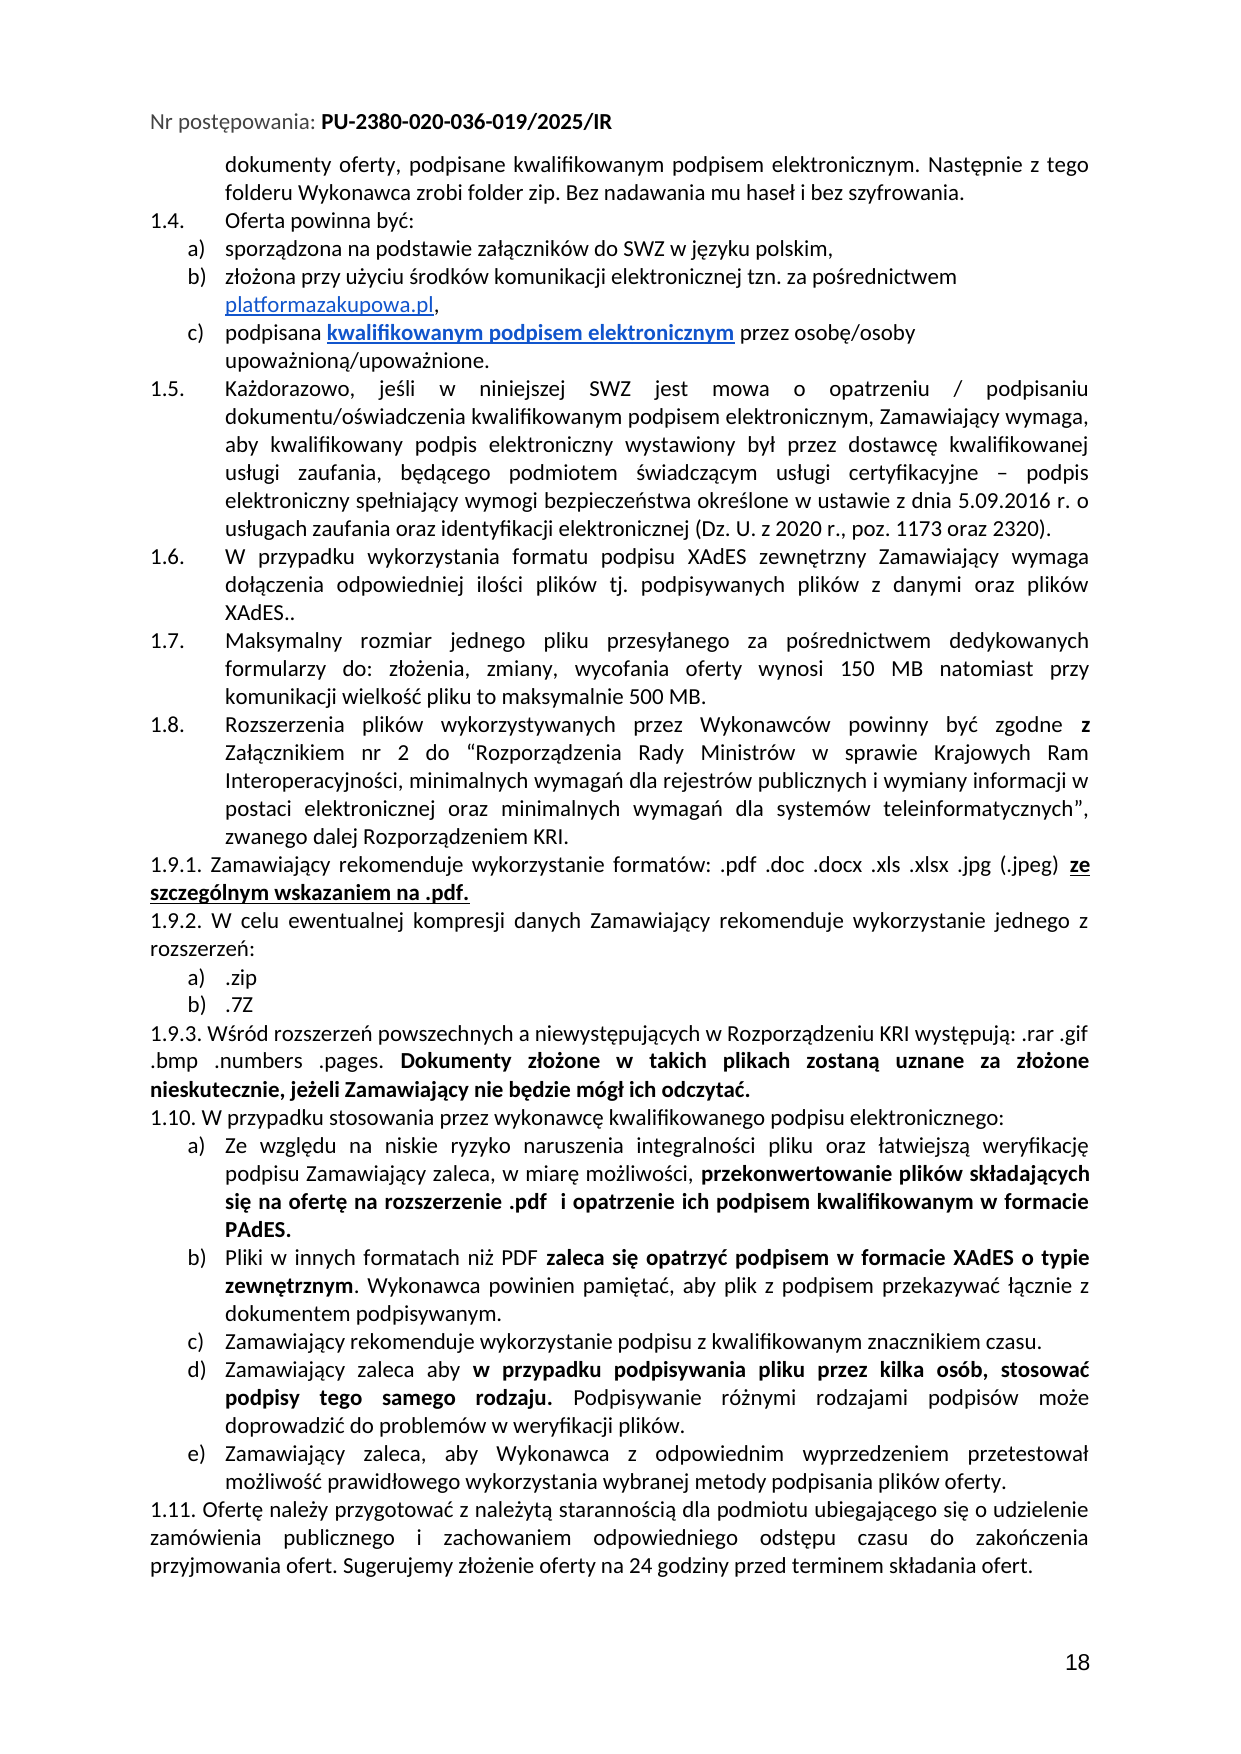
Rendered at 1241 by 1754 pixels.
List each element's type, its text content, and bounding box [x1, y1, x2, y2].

list Zamawiający rekomenduje wykorzystanie podpisu z kwalifikowanym znacznikiem czasu. [187, 1327, 1090, 1355]
list Zamawiający zaleca aby w przypadku podpisywania pliku przez kilka osób, stosować podpisy tego samego rodzaju. Podpisywanie różnymi rodzajami podpisów może doprowadzić do problemów w weryfikacji plików. [187, 1355, 1090, 1439]
list .zip [187, 963, 1090, 991]
text 1.9.3. Wśród rozszerzeń powszechnych a niewystępujących w Rozporządzeniu KRI występują: .rar .gif .bmp .numbers .pages. Dokumenty złożone w takich plikach zostaną uznane za złożone nieskutecznie, jeżeli Zamawiający nie będzie mógł ich odczytać. [150, 1019, 1090, 1103]
list Maksymalny rozmiar jednego pliku przesyłanego za pośrednictwem dedykowanych formularzy do: złożenia, zmiany, wycofania oferty wynosi 150 MB natomiast przy komunikacji wielkość pliku to maksymalnie 500 MB. [150, 626, 1090, 710]
list Pliki w innych formatach niż PDF zaleca się opatrzyć podpisem w formacie XAdES o typie zewnętrznym. Wykonawca powinien pamiętać, aby plik z podpisem przekazywać łącznie z dokumentem podpisywanym. [187, 1243, 1090, 1327]
list Każdorazowo, jeśli w niniejszej SWZ jest mowa o opatrzeniu / podpisaniu dokumentu/oświadczenia kwalifikowanym podpisem elektronicznym, Zamawiający wymaga, aby kwalifikowany podpis elektroniczny wystawiony był przez dostawcę kwalifikowanej usługi zaufania, będącego podmiotem świadczącym usługi certyfikacyjne – podpis elektroniczny spełniający wymogi bezpieczeństwa określone w ustawie z dnia 5.09.2016 r. o usługach zaufania oraz identyfikacji elektronicznej (Dz. U. z 2020 r., poz. 1173 oraz 2320). [150, 374, 1090, 542]
list podpisana kwalifikowanym podpisem elektronicznym przez osobę/osoby upoważnioną/upoważnione. [187, 318, 1090, 374]
list Oferta powinna być: [150, 206, 1090, 234]
text 1.11. Ofertę należy przygotować z należytą starannością dla podmiotu ubiegającego się o udzielenie zamówienia publicznego i zachowaniem odpowiedniego odstępu czasu do zakończenia przyjmowania ofert. Sugerujemy złożenie oferty na 24 godziny przed terminem składania ofert. [150, 1495, 1090, 1579]
text 1.9.2. W celu ewentualnej kompresji danych Zamawiający rekomenduje wykorzystanie jednego z rozszerzeń: [150, 907, 1090, 963]
text 1.9.1. Zamawiający rekomenduje wykorzystanie formatów: .pdf .doc .docx .xls .xlsx .jpg (.jpeg) ze szczególnym wskazaniem na .pdf. [150, 851, 1090, 907]
list Zamawiający zaleca, aby Wykonawca z odpowiednim wyprzedzeniem przetestował możliwość prawidłowego wykorzystania wybranej metody podpisania plików oferty. [187, 1439, 1090, 1495]
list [150, 150, 1090, 206]
list Ze względu na niskie ryzyko naruszenia integralności pliku oraz łatwiejszą weryfikację podpisu Zamawiający zaleca, w miarę możliwości, przekonwertowanie plików składających się na ofertę na rozszerzenie .pdf i opatrzenie ich podpisem kwalifikowanym w formacie PAdES. [187, 1131, 1090, 1243]
list złożona przy użyciu środków komunikacji elektronicznej tzn. za pośrednictwem platformazakupowa.pl, [187, 262, 1090, 318]
list Rozszerzenia plików wykorzystywanych przez Wykonawców powinny być zgodne z Załącznikiem nr 2 do “Rozporządzenia Rady Ministrów w sprawie Krajowych Ram Interoperacyjności, minimalnych wymagań dla rejestrów publicznych i wymiany informacji w postaci elektronicznej oraz minimalnych wymagań dla systemów teleinformatycznych”, zwanego dalej Rozporządzeniem KRI. [150, 710, 1090, 851]
list sporządzona na podstawie załączników do SWZ w języku polskim, [187, 234, 1090, 262]
text 1.10. W przypadku stosowania przez wykonawcę kwalifikowanego podpisu elektronicznego: [150, 1103, 1090, 1131]
list W przypadku wykorzystania formatu podpisu XAdES zewnętrzny Zamawiający wymaga dołączenia odpowiedniej ilości plików tj. podpisywanych plików z danymi oraz plików XAdES.. [150, 542, 1090, 626]
list .7Z [187, 991, 1090, 1019]
